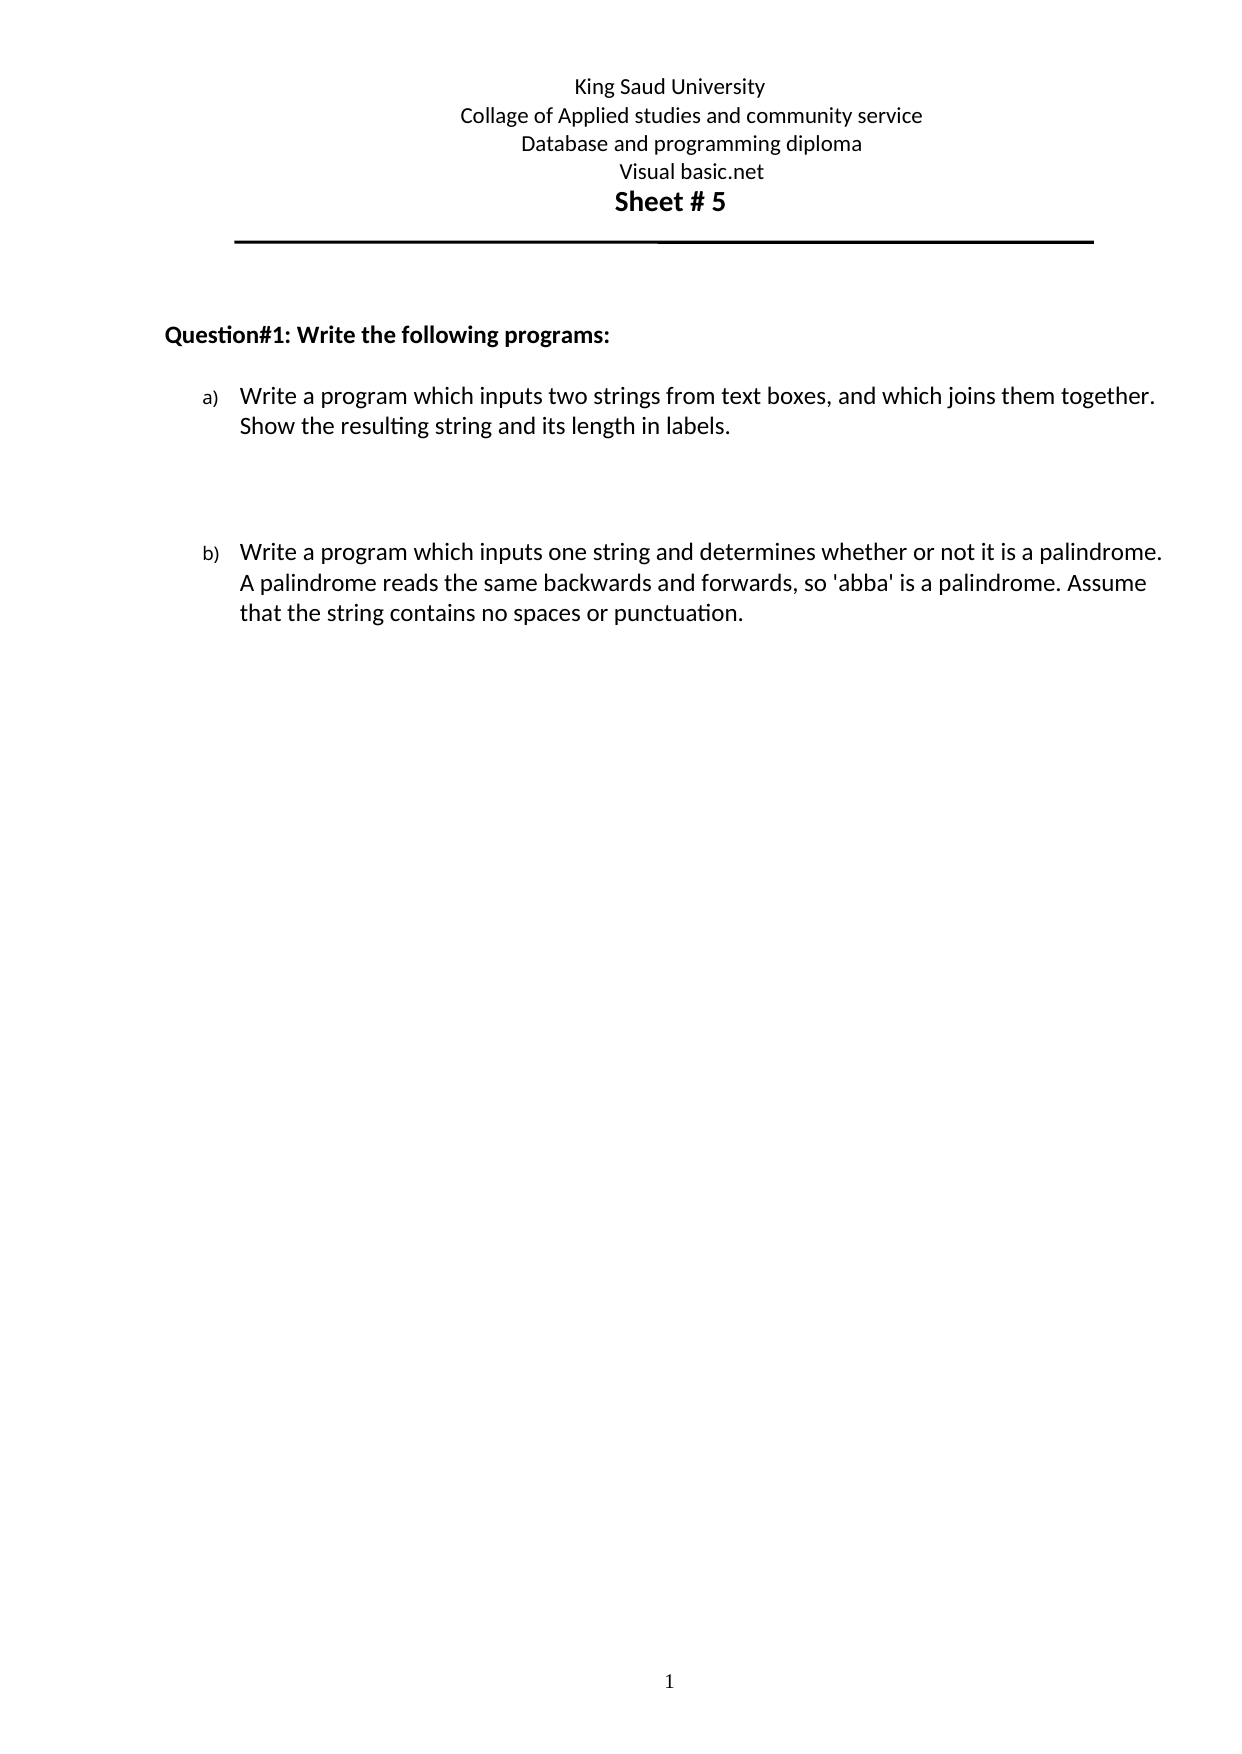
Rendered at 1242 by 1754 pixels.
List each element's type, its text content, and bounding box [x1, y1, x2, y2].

list Write a program which inputs one string and determines whether or not it is a palindrome. A palindrome reads the same backwards and forwards, so 'abba' is a palindrome. Assume that the string contains no spaces or punctuation. [202, 536, 1177, 628]
list Write a program which inputs two strings from text boxes, and which joins them together. Show the resulting string and its length in labels. [202, 380, 1177, 441]
text Question#1: Write the following programs: [164, 319, 1177, 349]
text Sheet # 5 [609, 184, 731, 218]
